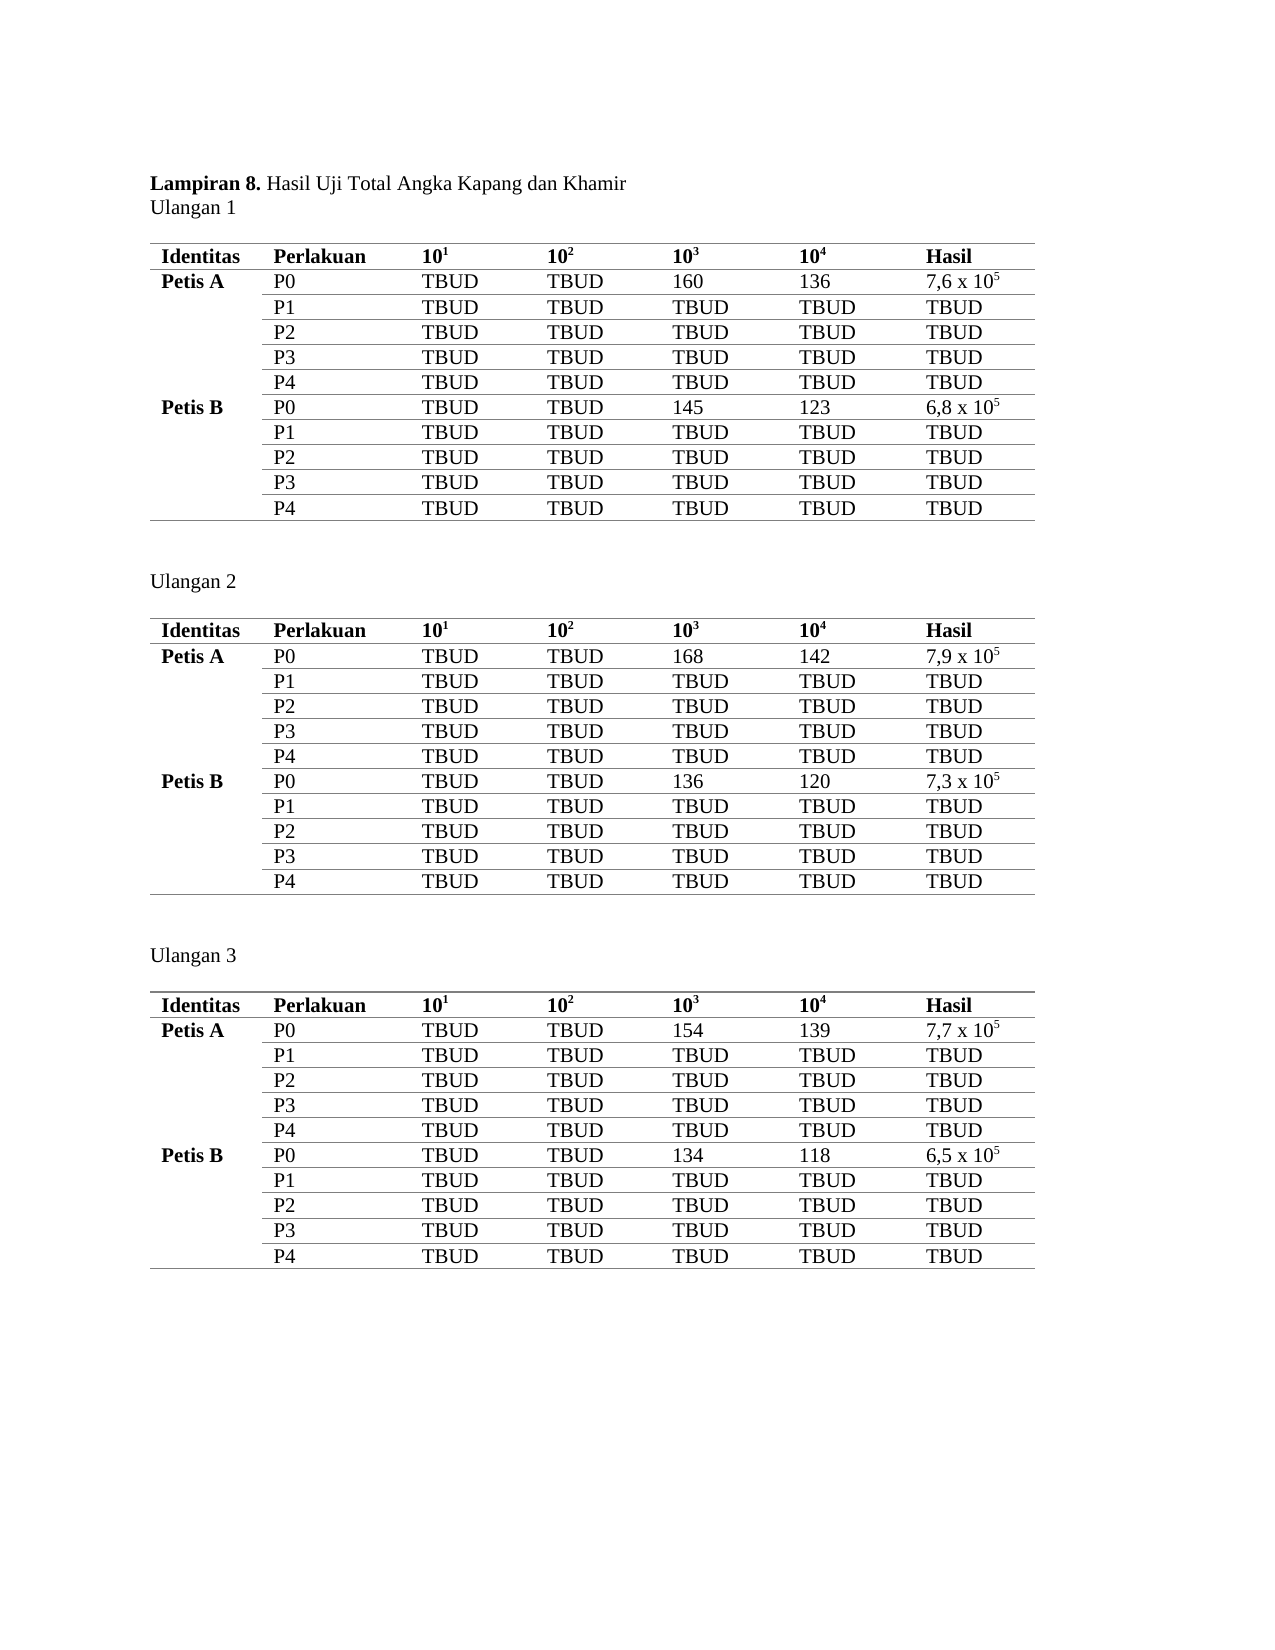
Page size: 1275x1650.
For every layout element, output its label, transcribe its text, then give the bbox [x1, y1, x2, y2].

table_cell TBUD [410, 1143, 536, 1167]
table_cell TBUD [915, 744, 1035, 768]
table_cell TBUD [661, 1068, 788, 1092]
table_cell TBUD [915, 1118, 1035, 1142]
table_cell TBUD [788, 844, 914, 868]
table_cell TBUD [788, 819, 914, 843]
table_cell TBUD [536, 1168, 661, 1192]
table_cell TBUD [915, 495, 1035, 519]
table_cell 142 [788, 644, 914, 668]
table_cell TBUD [788, 1168, 914, 1192]
table_cell TBUD [661, 819, 788, 843]
table_cell TBUD [661, 744, 788, 768]
table_cell TBUD [410, 1244, 536, 1268]
table_cell P2 [262, 445, 410, 469]
table_cell TBUD [915, 1093, 1035, 1117]
table_cell 134 [661, 1143, 788, 1167]
table_cell Petis B [150, 1142, 262, 1268]
table_cell TBUD [661, 345, 788, 369]
table_cell TBUD [536, 719, 661, 743]
table_cell TBUD [410, 844, 536, 868]
table_cell TBUD [536, 270, 661, 293]
table_cell TBUD [536, 345, 661, 369]
table_cell 7,3 x 105 [915, 769, 1035, 793]
table_cell Petis A [150, 270, 262, 394]
table_header Hasil [915, 619, 1035, 642]
table_cell TBUD [536, 794, 661, 818]
table_cell P3 [262, 1219, 410, 1242]
table_cell P4 [262, 870, 410, 893]
table_header Identitas [150, 993, 262, 1017]
table_cell Petis B [150, 394, 262, 519]
table_header 103 [661, 993, 788, 1017]
table_cell TBUD [915, 370, 1035, 394]
table_cell TBUD [536, 769, 661, 793]
table_cell TBUD [661, 694, 788, 718]
table_header Perlakuan [262, 993, 410, 1017]
table_cell 123 [788, 395, 914, 419]
table_cell TBUD [410, 1093, 536, 1117]
table_cell TBUD [788, 370, 914, 394]
table_cell P4 [262, 495, 410, 519]
table_cell P1 [262, 1043, 410, 1067]
table_cell TBUD [410, 694, 536, 718]
table_header 102 [536, 993, 661, 1017]
table_cell 6,8 x 105 [915, 395, 1035, 419]
table_cell TBUD [410, 345, 536, 369]
table_cell TBUD [788, 794, 914, 818]
table_cell 118 [788, 1143, 914, 1167]
table_header 104 [788, 244, 914, 268]
table_cell 7,6 x 105 [915, 270, 1035, 293]
table_cell TBUD [788, 345, 914, 369]
table_cell TBUD [915, 420, 1035, 444]
table_cell TBUD [915, 819, 1035, 843]
table_cell TBUD [536, 844, 661, 868]
table_cell TBUD [410, 420, 536, 444]
table_cell TBUD [915, 794, 1035, 818]
table_cell P1 [262, 295, 410, 319]
table_header 104 [788, 619, 914, 642]
table_cell TBUD [410, 270, 536, 293]
table_cell TBUD [661, 1118, 788, 1142]
table_cell TBUD [661, 1093, 788, 1117]
table_cell TBUD [536, 495, 661, 519]
table_cell TBUD [536, 395, 661, 419]
table_header 101 [410, 619, 536, 642]
table_cell P4 [262, 1118, 410, 1142]
table_cell Petis B [150, 768, 262, 893]
table_cell TBUD [536, 819, 661, 843]
table_cell TBUD [788, 320, 914, 344]
table_cell P1 [262, 794, 410, 818]
text Ulangan 3 [150, 943, 1125, 967]
table_cell TBUD [661, 1043, 788, 1067]
table_cell TBUD [788, 719, 914, 743]
table_cell TBUD [915, 844, 1035, 868]
table_cell TBUD [536, 470, 661, 494]
table_cell TBUD [788, 744, 914, 768]
table_cell TBUD [410, 1193, 536, 1217]
table_cell 136 [788, 270, 914, 293]
table_cell TBUD [410, 370, 536, 394]
table_cell P3 [262, 1093, 410, 1117]
table_cell TBUD [661, 844, 788, 868]
table_cell TBUD [788, 1068, 914, 1092]
table_cell TBUD [915, 669, 1035, 693]
table_cell P0 [262, 1018, 410, 1042]
table_header 103 [661, 619, 788, 642]
table_cell 136 [661, 769, 788, 793]
table_cell TBUD [410, 295, 536, 319]
table_cell TBUD [915, 1168, 1035, 1192]
table_cell 7,9 x 105 [915, 644, 1035, 668]
table_cell TBUD [788, 1219, 914, 1242]
table_cell 7,7 x 105 [915, 1018, 1035, 1042]
table_cell TBUD [915, 719, 1035, 743]
table_cell P4 [262, 744, 410, 768]
table_cell TBUD [410, 1043, 536, 1067]
table_cell TBUD [788, 1244, 914, 1268]
table_header Hasil [915, 993, 1035, 1017]
table_cell P1 [262, 669, 410, 693]
table_cell TBUD [410, 320, 536, 344]
table_cell P0 [262, 1143, 410, 1167]
table_cell TBUD [410, 794, 536, 818]
table_cell TBUD [410, 744, 536, 768]
table_cell TBUD [410, 719, 536, 743]
table_cell TBUD [536, 1244, 661, 1268]
table_cell TBUD [915, 870, 1035, 893]
table_cell TBUD [915, 295, 1035, 319]
table_header 101 [410, 244, 536, 268]
table_cell TBUD [410, 395, 536, 419]
table_cell TBUD [410, 1168, 536, 1192]
table_cell TBUD [661, 1193, 788, 1217]
table_cell TBUD [410, 495, 536, 519]
table_cell TBUD [788, 1093, 914, 1117]
table_cell TBUD [536, 1143, 661, 1167]
table_cell P3 [262, 470, 410, 494]
table_cell TBUD [788, 1043, 914, 1067]
table_cell P3 [262, 844, 410, 868]
table_cell 120 [788, 769, 914, 793]
table_cell TBUD [661, 870, 788, 893]
table_cell TBUD [536, 370, 661, 394]
table_header 103 [661, 244, 788, 268]
table_cell P4 [262, 370, 410, 394]
table_cell TBUD [661, 295, 788, 319]
table_cell TBUD [410, 819, 536, 843]
table_cell P2 [262, 1068, 410, 1092]
table_cell TBUD [536, 669, 661, 693]
text Ulangan 1 [150, 195, 1125, 219]
table_cell 145 [661, 395, 788, 419]
table_cell TBUD [410, 445, 536, 469]
table_cell TBUD [536, 644, 661, 668]
table_cell TBUD [661, 669, 788, 693]
table_cell TBUD [410, 1018, 536, 1042]
table_cell 160 [661, 270, 788, 293]
table_cell TBUD [536, 1068, 661, 1092]
table_header Identitas [150, 244, 262, 268]
table_cell P1 [262, 1168, 410, 1192]
table_cell TBUD [788, 470, 914, 494]
table_cell TBUD [536, 1043, 661, 1067]
table_cell TBUD [915, 1244, 1035, 1268]
table_header 101 [410, 993, 536, 1017]
table_cell TBUD [536, 870, 661, 893]
table_cell TBUD [536, 1193, 661, 1217]
table_cell P4 [262, 1244, 410, 1268]
table_cell TBUD [788, 495, 914, 519]
table_header 102 [536, 244, 661, 268]
table_cell P0 [262, 644, 410, 668]
table_cell 168 [661, 644, 788, 668]
table_cell Petis A [150, 1018, 262, 1142]
table_header Perlakuan [262, 244, 410, 268]
table_cell TBUD [410, 644, 536, 668]
table_cell TBUD [536, 445, 661, 469]
table_cell TBUD [915, 1068, 1035, 1092]
table_cell P2 [262, 320, 410, 344]
table_cell TBUD [788, 420, 914, 444]
table_cell TBUD [536, 1018, 661, 1042]
table_cell P3 [262, 345, 410, 369]
table_cell TBUD [661, 1219, 788, 1242]
table_cell TBUD [410, 1118, 536, 1142]
table_cell TBUD [915, 445, 1035, 469]
table_cell TBUD [536, 295, 661, 319]
table_cell TBUD [661, 1244, 788, 1268]
table_header Perlakuan [262, 619, 410, 642]
table_cell 139 [788, 1018, 914, 1042]
table_cell TBUD [788, 669, 914, 693]
table_cell TBUD [536, 1093, 661, 1117]
table_cell TBUD [536, 744, 661, 768]
table_cell TBUD [661, 320, 788, 344]
table_cell P2 [262, 694, 410, 718]
table_cell TBUD [788, 445, 914, 469]
table_cell TBUD [661, 445, 788, 469]
table_cell TBUD [915, 1043, 1035, 1067]
table_cell TBUD [915, 694, 1035, 718]
table_cell TBUD [915, 345, 1035, 369]
table_cell Petis A [150, 644, 262, 768]
table_cell TBUD [410, 470, 536, 494]
table_cell P1 [262, 420, 410, 444]
table_header 104 [788, 993, 914, 1017]
table_cell TBUD [410, 1219, 536, 1242]
table_cell P0 [262, 395, 410, 419]
table_header Identitas [150, 619, 262, 642]
table_cell P2 [262, 819, 410, 843]
table_cell TBUD [661, 420, 788, 444]
table_cell TBUD [788, 1118, 914, 1142]
table_cell TBUD [788, 295, 914, 319]
table_cell TBUD [915, 1219, 1035, 1242]
table_cell TBUD [536, 1219, 661, 1242]
table_cell TBUD [536, 694, 661, 718]
table_cell TBUD [661, 1168, 788, 1192]
table_cell TBUD [915, 470, 1035, 494]
table_header 102 [536, 619, 661, 642]
table_cell P2 [262, 1193, 410, 1217]
table_cell P0 [262, 270, 410, 293]
table_cell TBUD [410, 1068, 536, 1092]
table_cell TBUD [536, 420, 661, 444]
table_cell TBUD [661, 495, 788, 519]
table_cell TBUD [661, 794, 788, 818]
table_cell 6,5 x 105 [915, 1143, 1035, 1167]
table_cell TBUD [788, 694, 914, 718]
table_cell P3 [262, 719, 410, 743]
text Ulangan 2 [150, 569, 1125, 593]
table_cell TBUD [915, 320, 1035, 344]
table_cell TBUD [536, 1118, 661, 1142]
subtitle Lampiran 8. Hasil Uji Total Angka Kapang dan Khamir [150, 171, 1125, 195]
table_header Hasil [915, 244, 1035, 268]
table_cell 154 [661, 1018, 788, 1042]
table_cell TBUD [661, 470, 788, 494]
table_cell TBUD [536, 320, 661, 344]
table_cell TBUD [788, 870, 914, 893]
table_cell TBUD [788, 1193, 914, 1217]
table_cell TBUD [915, 1193, 1035, 1217]
table_cell TBUD [410, 669, 536, 693]
table_cell TBUD [661, 370, 788, 394]
table_cell TBUD [661, 719, 788, 743]
table_cell TBUD [410, 769, 536, 793]
table_cell P0 [262, 769, 410, 793]
table_cell TBUD [410, 870, 536, 893]
